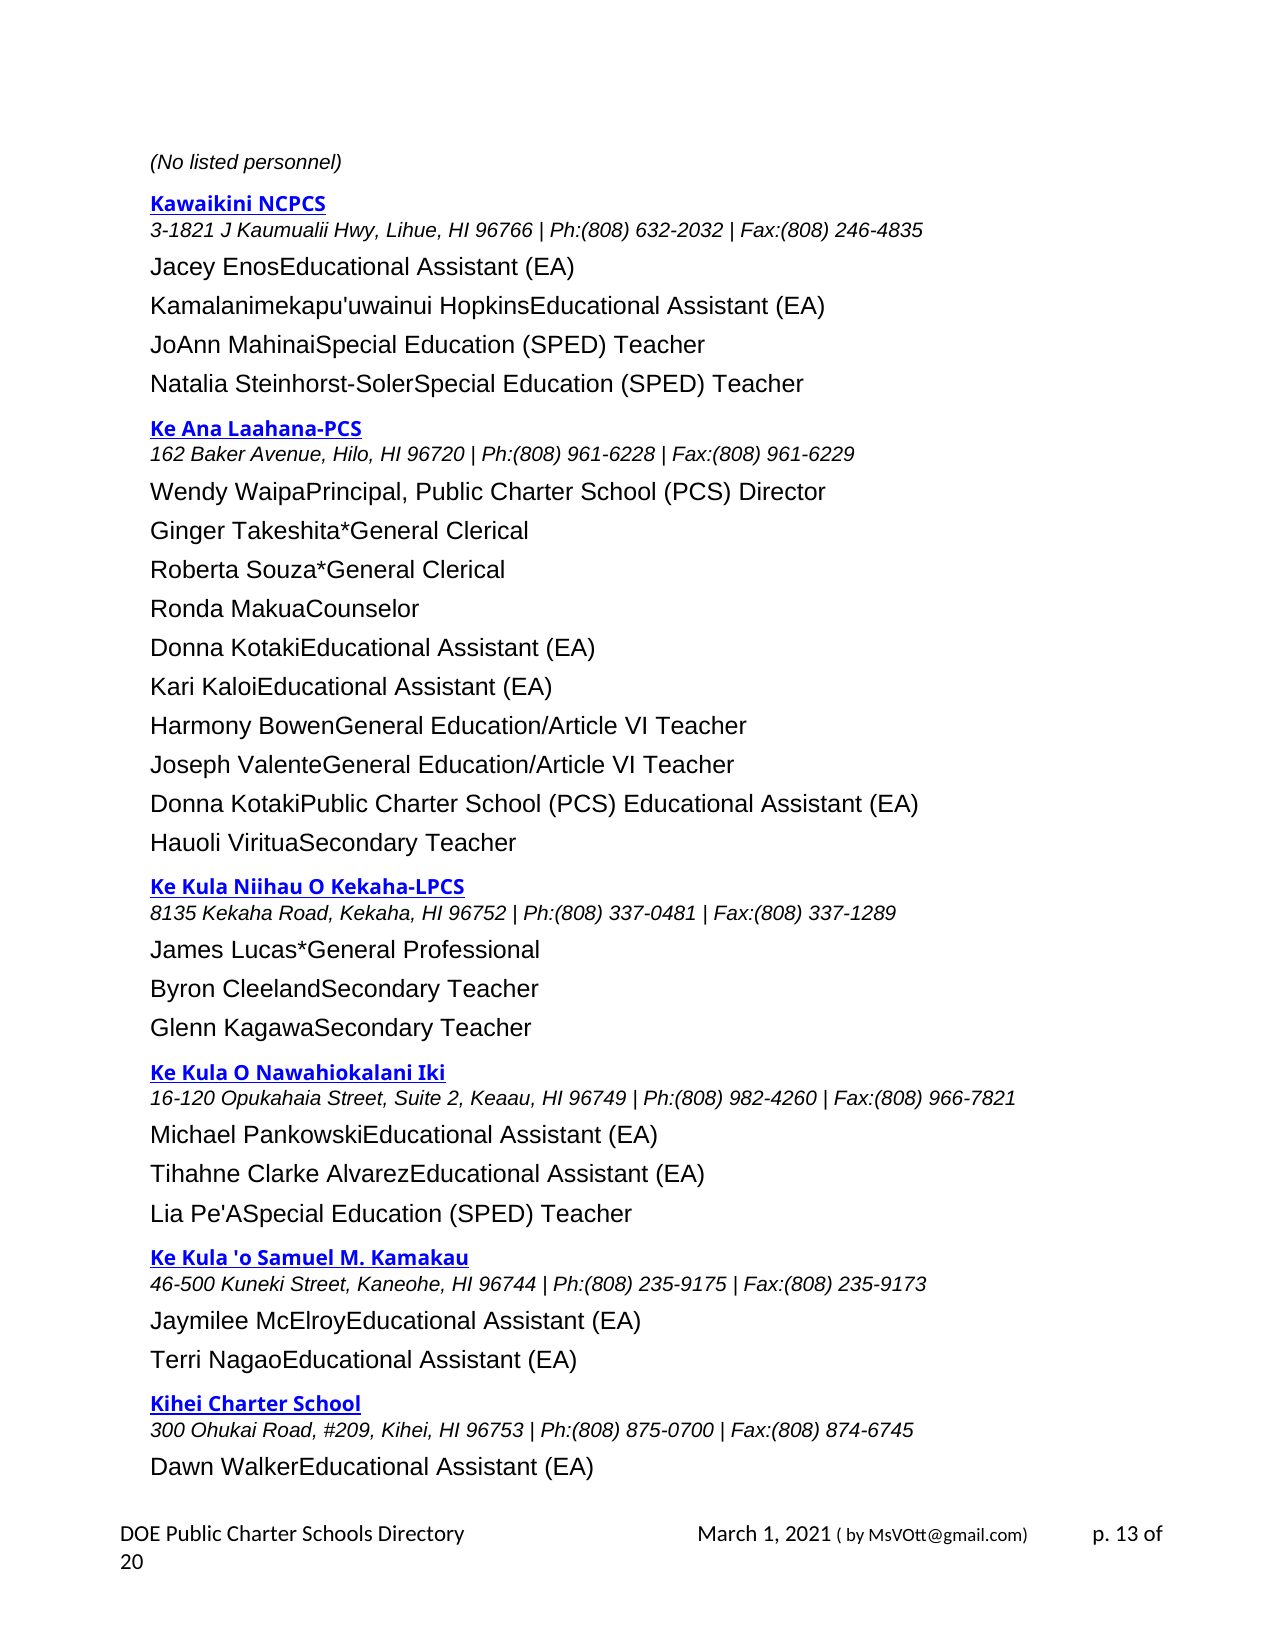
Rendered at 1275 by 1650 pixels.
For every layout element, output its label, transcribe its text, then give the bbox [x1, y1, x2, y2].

text Kamalanimekapu'uwainui HopkinsEducational Assistant (EA) [150, 281, 1125, 320]
text Michael PankowskiEducational Assistant (EA) [150, 1110, 1125, 1149]
text JoAnn MahinaiSpecial Education (SPED) Teacher [150, 320, 1125, 359]
text Jacey EnosEducational Assistant (EA) [150, 242, 1125, 281]
text Ke Ana Laahana-PCS [150, 414, 1125, 442]
text Tihahne Clarke AlvarezEducational Assistant (EA) [150, 1149, 1125, 1188]
text Joseph ValenteGeneral Education/Article VI Teacher [150, 740, 1125, 779]
text Donna KotakiEducational Assistant (EA) [150, 622, 1125, 662]
text (No listed personnel) [150, 150, 1125, 174]
text Glenn KagawaSecondary Teacher [150, 1003, 1125, 1042]
text Kihei Charter School [150, 1389, 1125, 1417]
text Byron CleelandSecondary Teacher [150, 964, 1125, 1003]
text James Lucas*General Professional [150, 925, 1125, 964]
text Ke Kula Niihau O Kekaha-LPCS [150, 872, 1125, 901]
text Kari KaloiEducational Assistant (EA) [150, 662, 1125, 701]
text Donna KotakiPublic Charter School (PCS) Educational Assistant (EA) [150, 779, 1125, 818]
text Ginger Takeshita*General Clerical [150, 505, 1125, 544]
text Harmony BowenGeneral Education/Article VI Teacher [150, 701, 1125, 740]
text 46-500 Kuneki Street, Kaneohe, HI 96744 | Ph:(808) 235-9175 | Fax:(808) 235-9173 [150, 1271, 1125, 1295]
text Jaymilee McElroyEducational Assistant (EA) [150, 1295, 1125, 1334]
text Dawn WalkerEducational Assistant (EA) [150, 1441, 1125, 1481]
text Ke Kula O Nawahiokalani Iki [150, 1058, 1125, 1086]
text 16-120 Opukahaia Street, Suite 2, Keaau, HI 96749 | Ph:(808) 982-4260 | Fax:(808) 966-7821 [150, 1086, 1125, 1110]
text 3-1821 J Kaumualii Hwy, Lihue, HI 96766 | Ph:(808) 632-2032 | Fax:(808) 246-4835 [150, 218, 1125, 242]
text Hauoli VirituaSecondary Teacher [150, 818, 1125, 857]
text Natalia Steinhorst-SolerSpecial Education (SPED) Teacher [150, 359, 1125, 398]
text Ke Kula 'o Samuel M. Kamakau [150, 1243, 1125, 1271]
text 8135 Kekaha Road, Kekaha, HI 96752 | Ph:(808) 337-0481 | Fax:(808) 337-1289 [150, 901, 1125, 925]
text Wendy WaipaPrincipal, Public Charter School (PCS) Director [150, 466, 1125, 505]
text Terri NagaoEducational Assistant (EA) [150, 1334, 1125, 1373]
text Ronda MakuaCounselor [150, 583, 1125, 622]
text 300 Ohukai Road, #209, Kihei, HI 96753 | Ph:(808) 875-0700 | Fax:(808) 874-6745 [150, 1417, 1125, 1441]
text Roberta Souza*General Clerical [150, 544, 1125, 583]
text Kawaikini NCPCS [150, 189, 1125, 218]
text Lia Pe'ASpecial Education (SPED) Teacher [150, 1188, 1125, 1227]
text 162 Baker Avenue, Hilo, HI 96720 | Ph:(808) 961-6228 | Fax:(808) 961-6229 [150, 442, 1125, 466]
